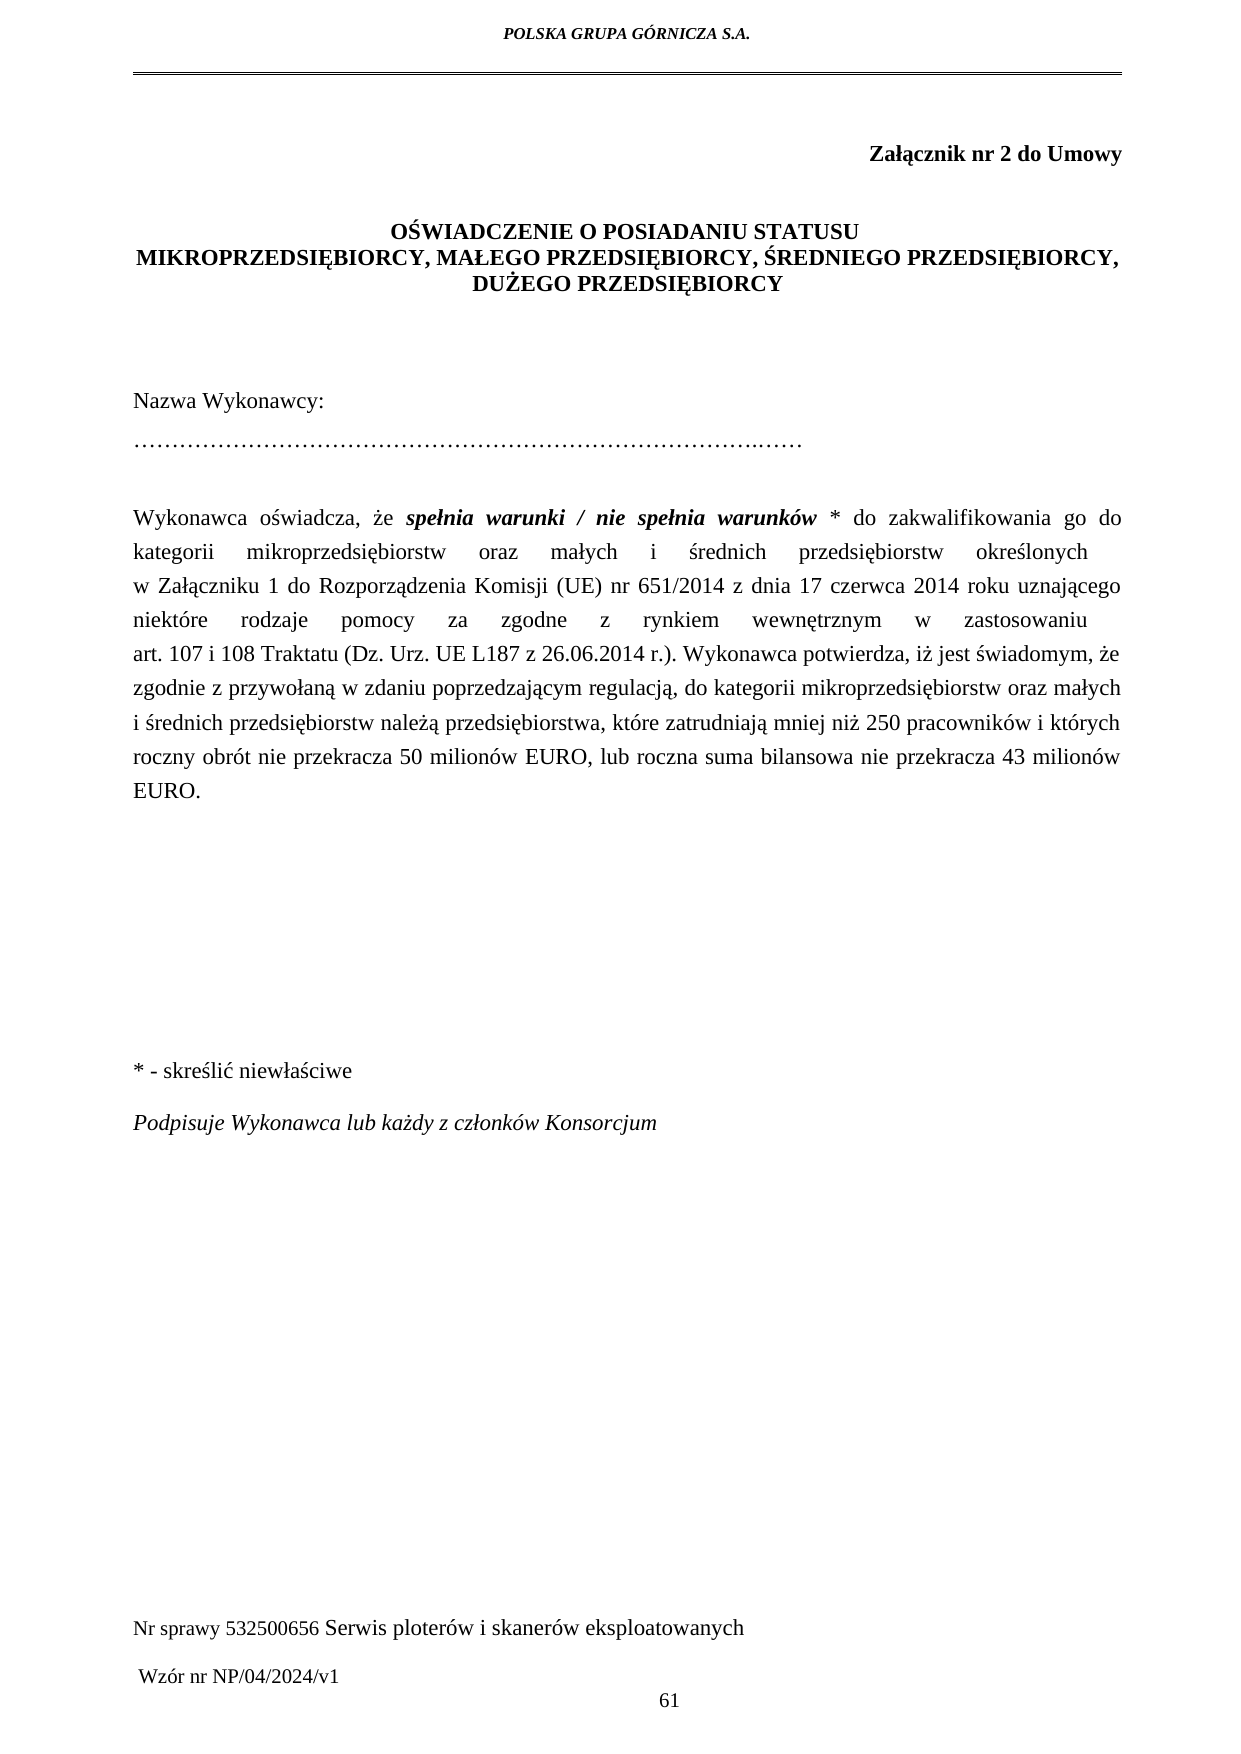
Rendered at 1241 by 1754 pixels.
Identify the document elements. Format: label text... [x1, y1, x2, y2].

text OŚWIADCZENIE O POSIADANIU STATUSU MIKROPRZEDSIĘBIORCY, MAŁEGO PRZEDSIĘBIORCY, ŚREDNIEGO PRZEDSIĘBIORCY, DUŻEGO PRZEDSIĘBIORCY [133, 218, 1122, 297]
text Nazwa Wykonawcy: [133, 387, 1122, 413]
text * - skreślić niewłaściwe [133, 1057, 1122, 1083]
text Wykonawca oświadcza, że spełnia warunki / nie spełnia warunków * do zakwalifikowania go do kategorii mikroprzedsiębiorstw oraz małych i średnich przedsiębiorstw określonych w Załączniku 1 do Rozporządzenia Komisji (UE) nr 651/2014 z dnia 17 czerwca 2014 roku uznającego niektóre rodzaje pomocy za zgodne z rynkiem wewnętrznym w zastosowaniu art. 107 i 108 Traktatu (Dz. Urz. UE L187 z 26.06.2014 r.). Wykonawca potwierdza, iż jest świadomym, że zgodnie z przywołaną w zdaniu poprzedzającym regulacją, do kategorii mikroprzedsiębiorstw oraz małych i średnich przedsiębiorstw należą przedsiębiorstwa, które zatrudniają mniej niż 250 pracowników i których roczny obrót nie przekracza 50 milionów EURO, lub roczna suma bilansowa nie przekracza 43 milionów EURO. [133, 503, 1122, 803]
text Podpisuje Wykonawca lub każdy z członków Konsorcjum [133, 1109, 1122, 1136]
text ……………………………………………………………………….…… [133, 426, 1122, 452]
text Załącznik nr 2 do Umowy [133, 140, 1122, 166]
